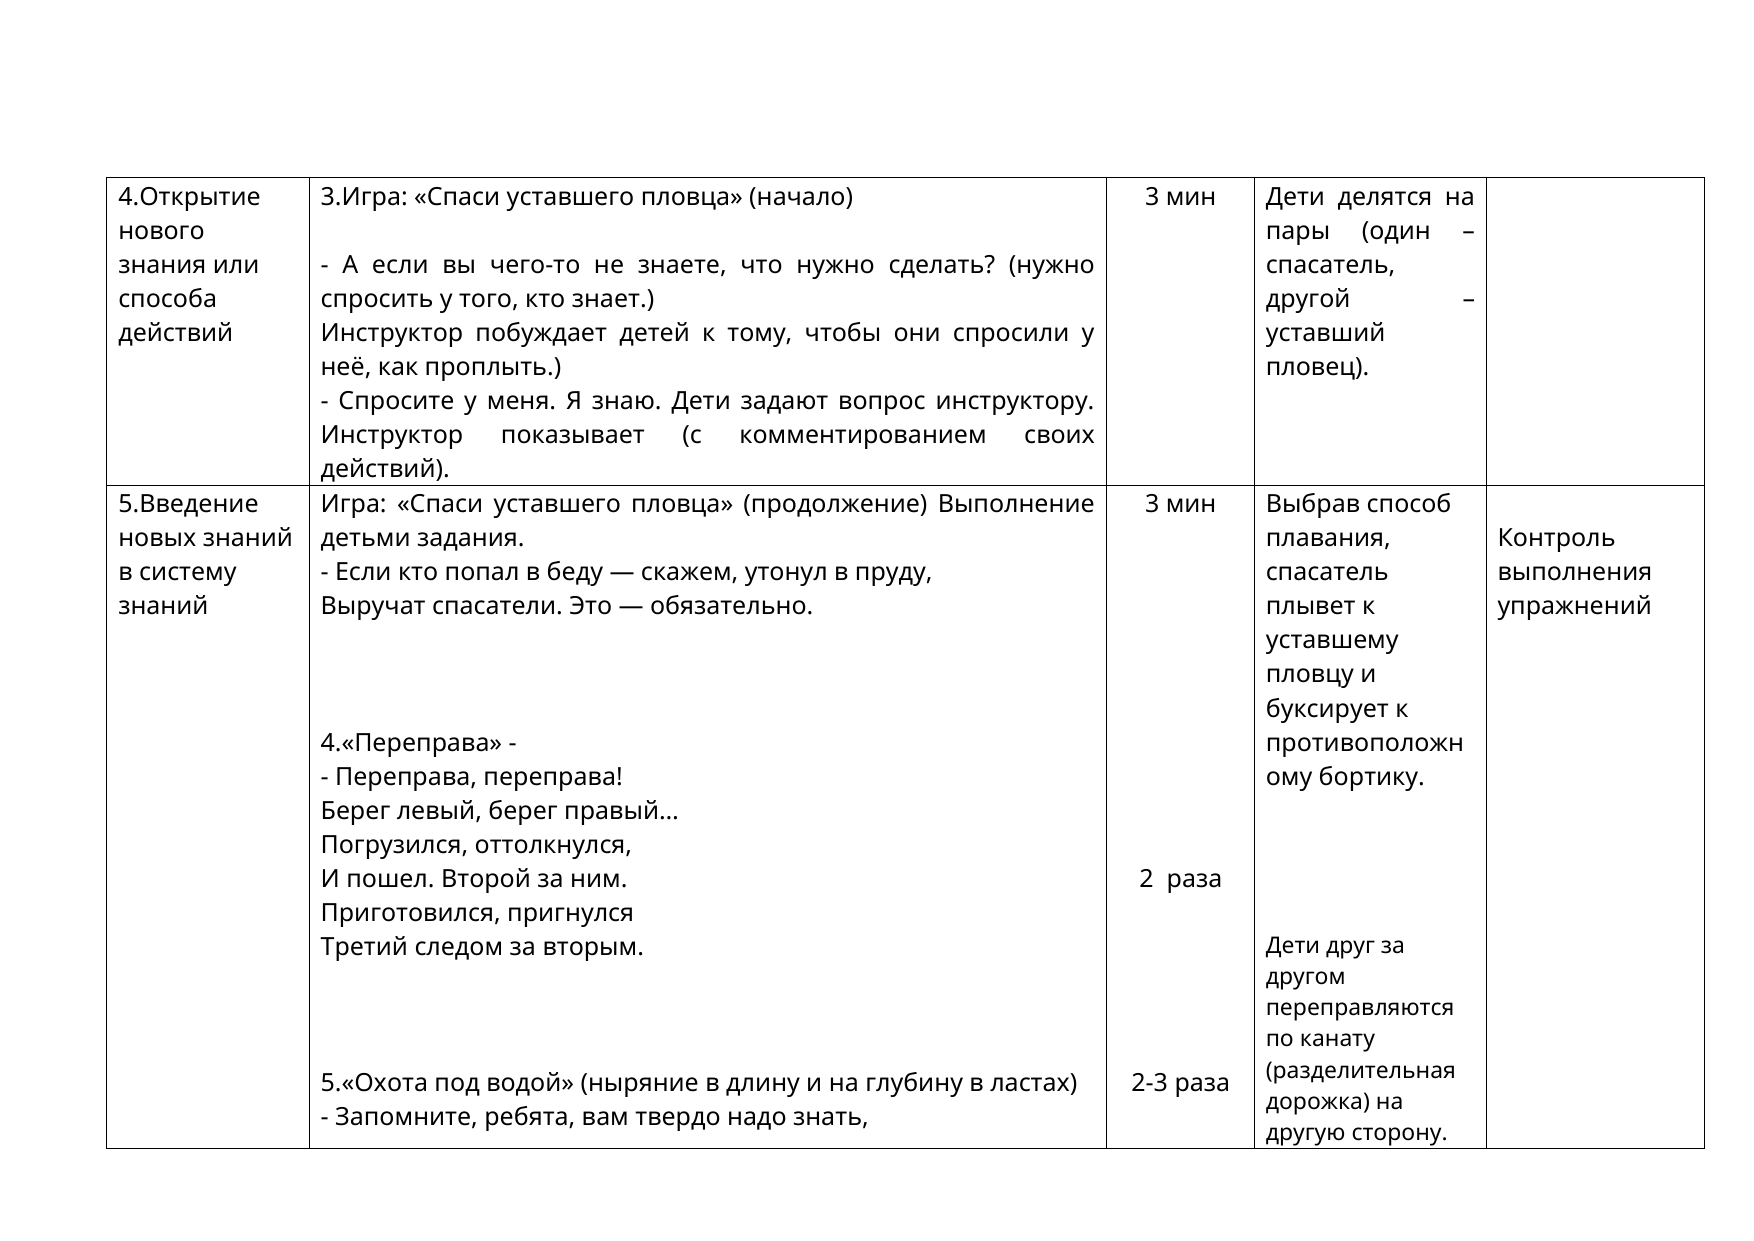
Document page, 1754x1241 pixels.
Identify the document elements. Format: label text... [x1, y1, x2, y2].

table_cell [1107, 486, 1254, 1147]
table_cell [1487, 486, 1704, 1147]
table_cell 4.Открытие нового знания или способа действий [107, 178, 309, 485]
table_cell 3 мин [1107, 178, 1254, 485]
table_cell 3.Игра: «Спаси уставшего пловца» (начало) - А если вы чего-то не знаете, что нужно сделать? (нужно спросить у того, кто знает.) Инструктор побуждает детей к тому, чтобы они спросили у неё, как проплыть.) - Спросите у меня. Я знаю. Дети задают вопрос инструктору. Инструктор показывает (с комментированием своих действий). [310, 178, 1106, 485]
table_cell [107, 486, 309, 1147]
table_cell [1487, 178, 1704, 485]
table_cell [1255, 486, 1486, 1147]
table_cell Дети делятся на пары (один – спасатель, другой –уставший пловец). [1255, 178, 1486, 485]
